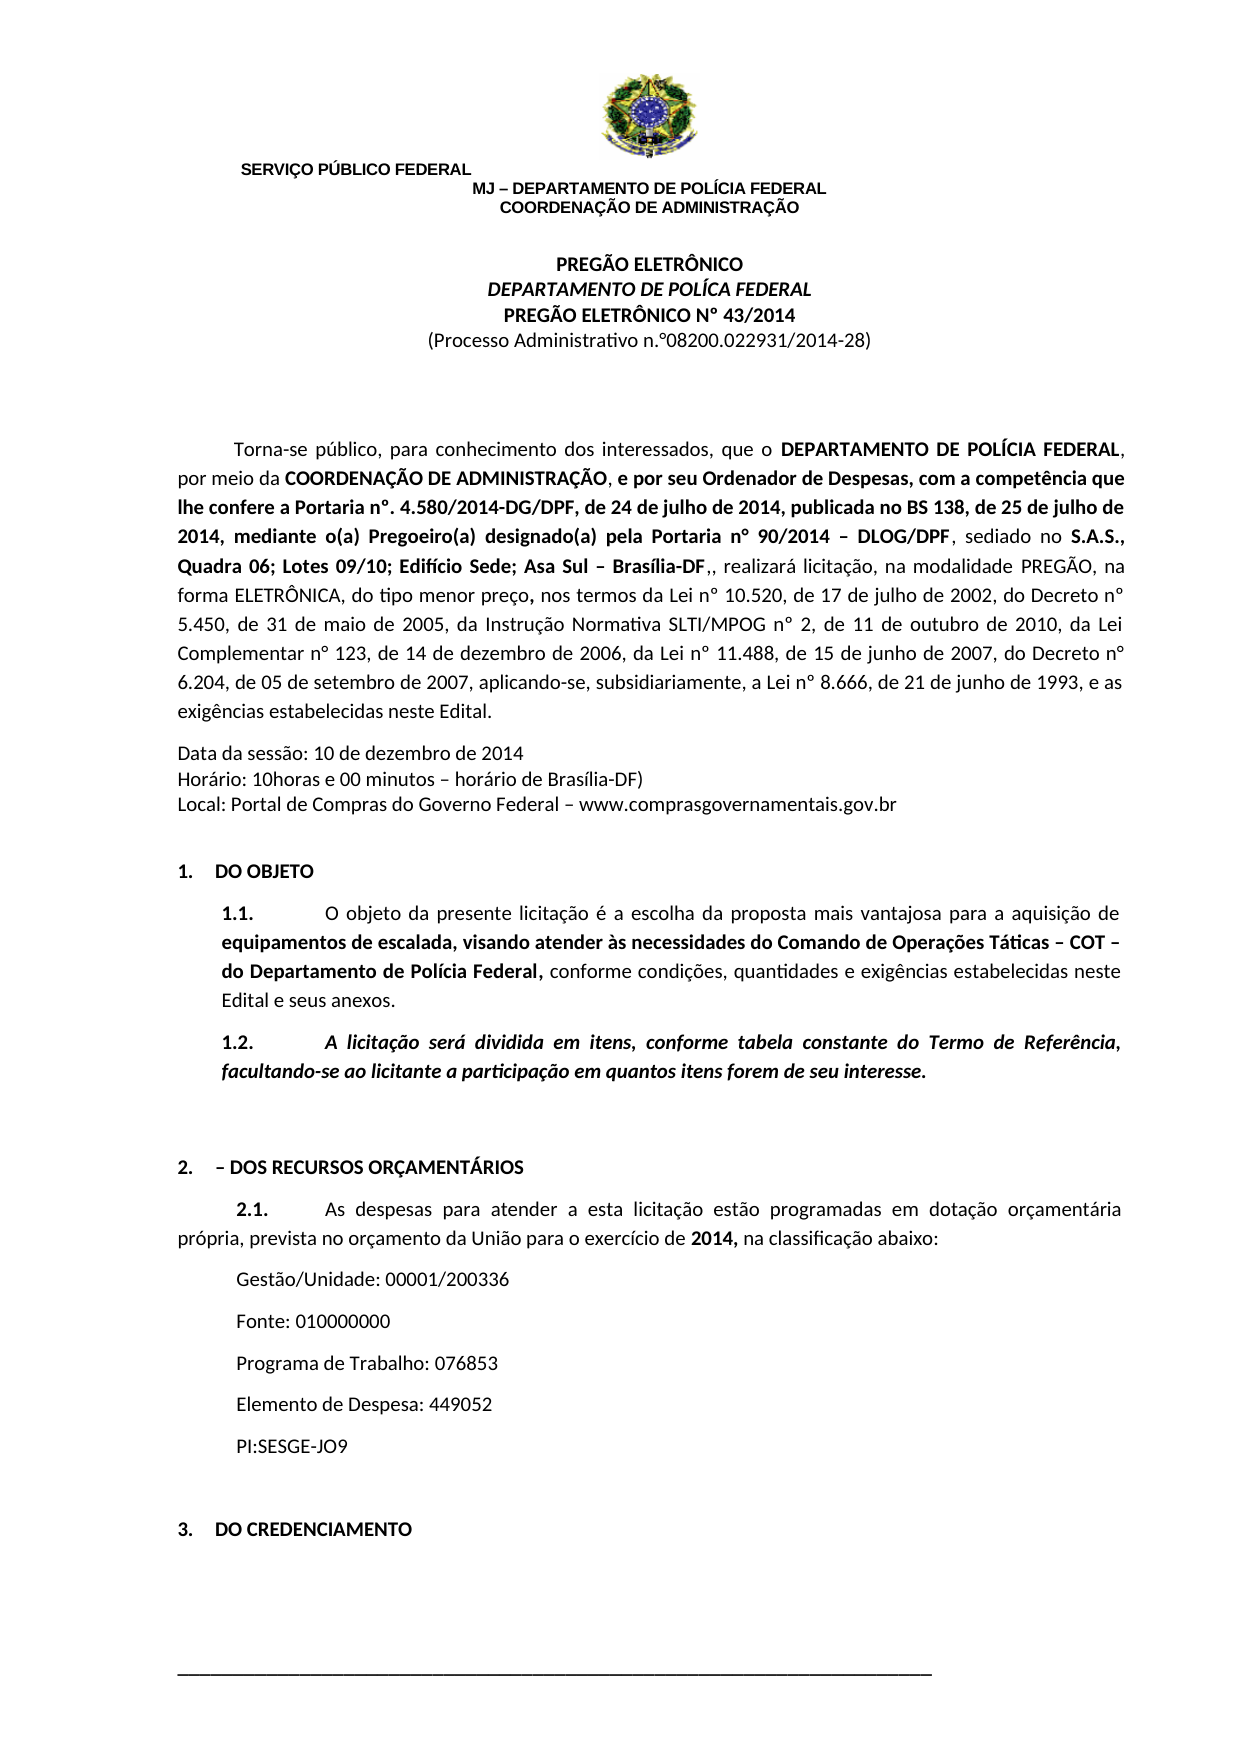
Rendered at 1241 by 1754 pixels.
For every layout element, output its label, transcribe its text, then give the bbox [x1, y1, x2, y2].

list As despesas para atender a esta licitação estão programadas em dotação orçamentária própria, prevista no orçamento da União para o exercício de 2014, na classificação abaixo: [177, 1196, 1124, 1250]
list DO CREDENCIAMENTO [177, 1517, 1124, 1542]
list – DOS RECURSOS ORÇAMENTÁRIOS [177, 1154, 1122, 1179]
text PREGÃO ELETRÔNICO Nº 43/2014 [177, 302, 1122, 327]
text Local: Portal de Compras do Governo Federal – www.comprasgovernamentais.gov.br [177, 791, 1124, 817]
text Fonte: 010000000 [177, 1308, 1122, 1334]
text PREGÃO ELETRÔNICO [177, 251, 1122, 277]
list A licitação será dividida em itens, conforme tabela constante do Termo de Referência, facultando-se ao licitante a participação em quantos itens forem de seu interesse. [221, 1029, 1122, 1084]
list O objeto da presente licitação é a escolha da proposta mais vantajosa para a aquisição de equipamentos de escalada, visando atender às necessidades do Comando de Operações Táticas – COT – do Departamento de Polícia Federal, conforme condições, quantidades e exigências estabelecidas neste Edital e seus anexos. [221, 900, 1122, 1013]
text (Processo Administrativo n.°08200.022931/2014-28) [177, 327, 1122, 353]
text Programa de Trabalho: 076853 [177, 1350, 1122, 1375]
text Data da sessão: 10 de dezembro de 2014 [177, 740, 1122, 766]
text Gestão/Unidade: 00001/200336 [177, 1267, 1122, 1292]
text Torna-se público, para conhecimento dos interessados, que o DEPARTAMENTO DE POLÍCIA FEDERAL, por meio da COORDENAÇÃO DE ADMINISTRAÇÃO, e por seu Ordenador de Despesas, com a competência que lhe confere a Portaria nº. 4.580/2014-DG/DPF, de 24 de julho de 2014, publicada no BS 138, de 25 de julho de 2014, mediante o(a) Pregoeiro(a) designado(a) pela Portaria n° 90/2014 – DLOG/DPF, sediado no S.A.S., Quadra 06; Lotes 09/10; Edifício Sede; Asa Sul – Brasília-DF,, realizará licitação, na modalidade PREGÃO, na forma ELETRÔNICA, do tipo menor preço, nos termos da Lei nº 10.520, de 17 de julho de 2002, do Decreto nº 5.450, de 31 de maio de 2005, da Instrução Normativa SLTI/MPOG nº 2, de 11 de outubro de 2010, da Lei Complementar n° 123, de 14 de dezembro de 2006, da Lei nº 11.488, de 15 de junho de 2007, do Decreto n° 6.204, de 05 de setembro de 2007, aplicando-se, subsidiariamente, a Lei nº 8.666, de 21 de junho de 1993, e as exigências estabelecidas neste Edital. [177, 436, 1125, 724]
text Elemento de Despesa: 449052 [177, 1392, 1122, 1417]
text DEPARTAMENTO DE POLÍCA FEDERAL [177, 277, 1122, 302]
text PI:SESGE-JO9 [177, 1433, 1124, 1459]
text Horário: 10horas e 00 minutos – horário de Brasília-DF) [177, 766, 1122, 791]
list DO OBJETO [177, 858, 1124, 884]
